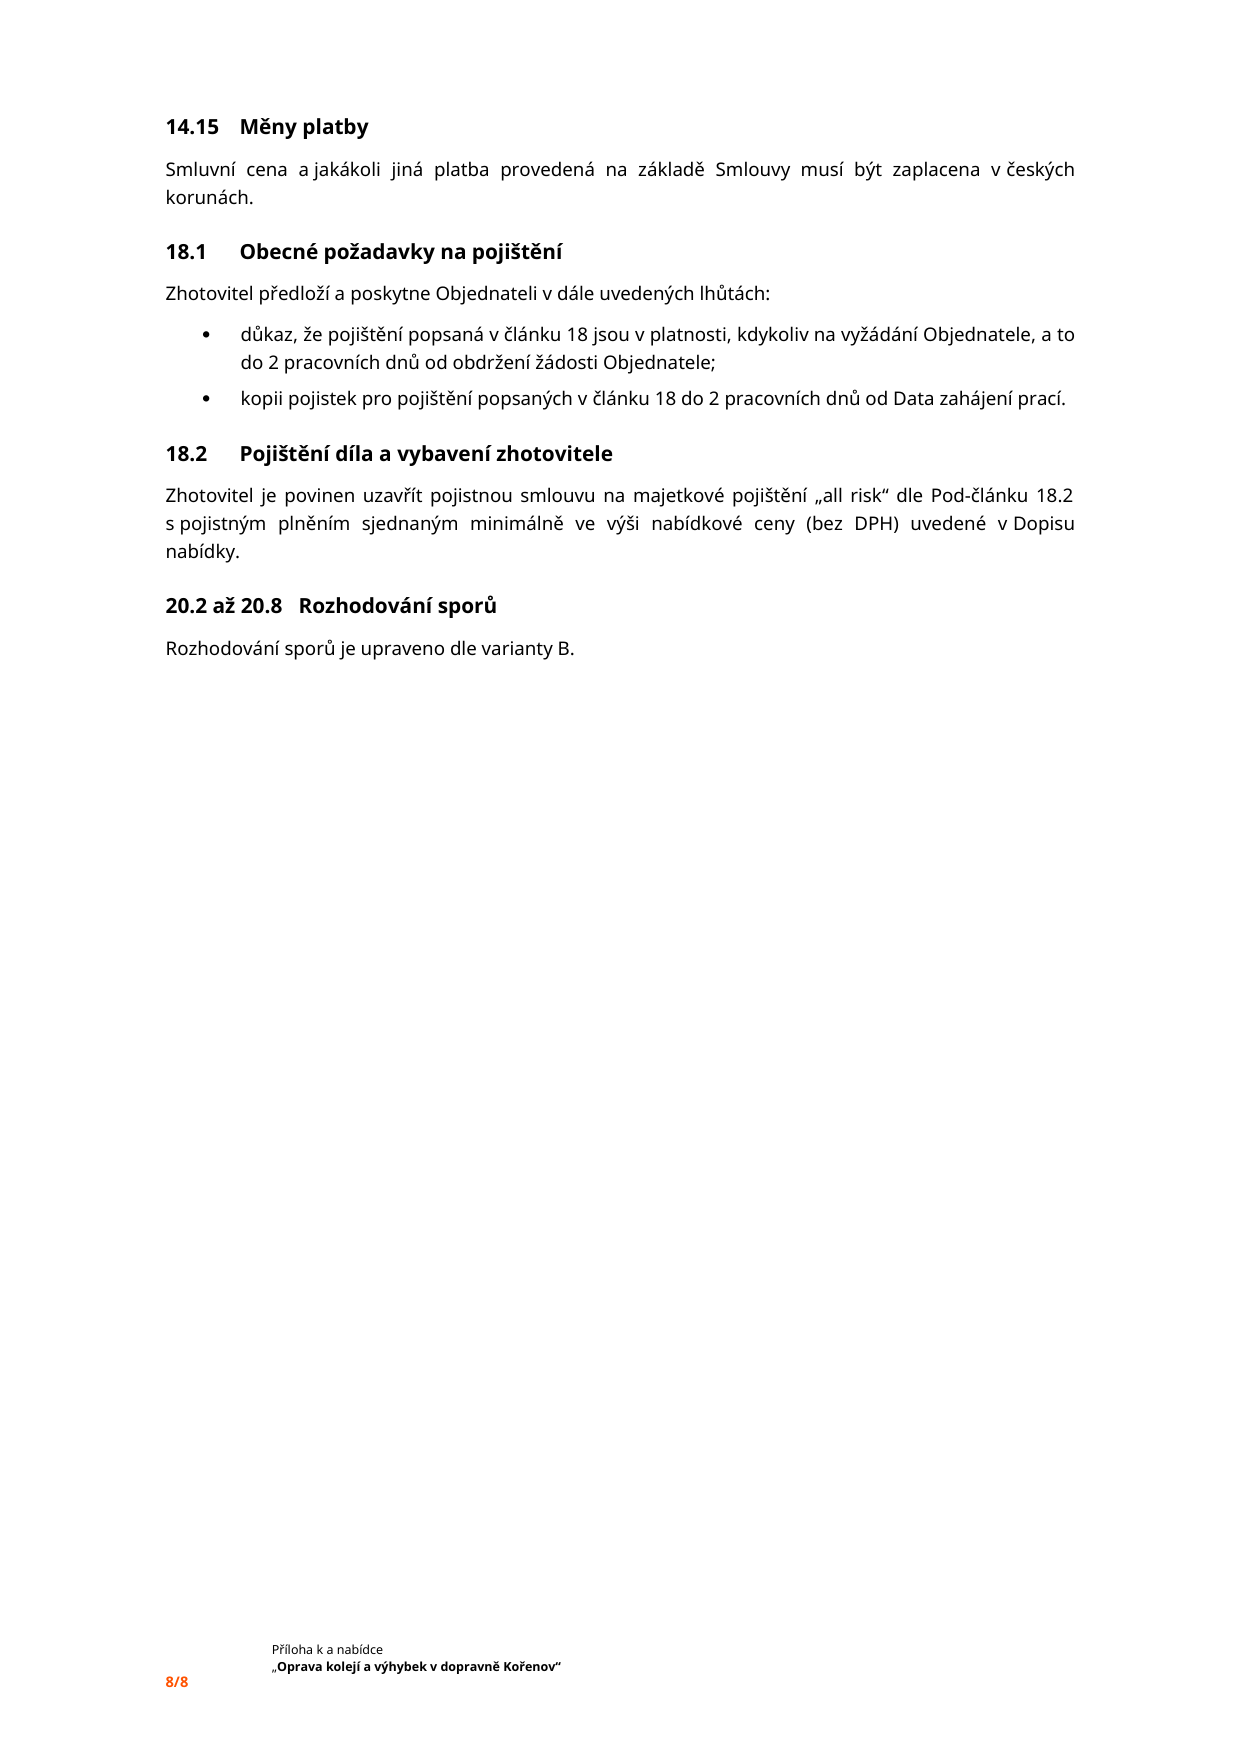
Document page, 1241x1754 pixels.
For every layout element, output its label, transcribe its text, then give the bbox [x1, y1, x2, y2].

text 18.2 Pojištění díla a vybavení zhotovitele [165, 439, 1075, 467]
text Zhotovitel je povinen uzavřít pojistnou smlouvu na majetkové pojištění „all risk“ dle Pod-článku 18.2 s pojistným plněním sjednaným minimálně ve výši nabídkové ceny (bez DPH) uvedené v Dopisu nabídky. [165, 482, 1075, 564]
text 20.2 až 20.8 Rozhodování sporů [165, 591, 1075, 620]
text Zhotovitel předloží a poskytne Objednateli v dále uvedených lhůtách: [165, 281, 1075, 306]
text Rozhodování sporů je upraveno dle varianty B. [165, 635, 1075, 661]
text důkaz, že pojištění popsaná v článku 18 jsou v platnosti, kdykoliv na vyžádání Objednatele, a to do 2 pracovních dnů od obdržení žádosti Objednatele; [203, 321, 1075, 375]
text 14.15 Měny platby [165, 112, 1075, 141]
text 18.1 Obecné požadavky na pojištění [165, 237, 1075, 265]
text Smluvní cena a jakákoli jiná platba provedená na základě Smlouvy musí být zaplacena v českých korunách. [165, 156, 1075, 209]
text kopii pojistek pro pojištění popsaných v článku 18 do 2 pracovních dnů od Data zahájení prací. [203, 386, 1075, 411]
